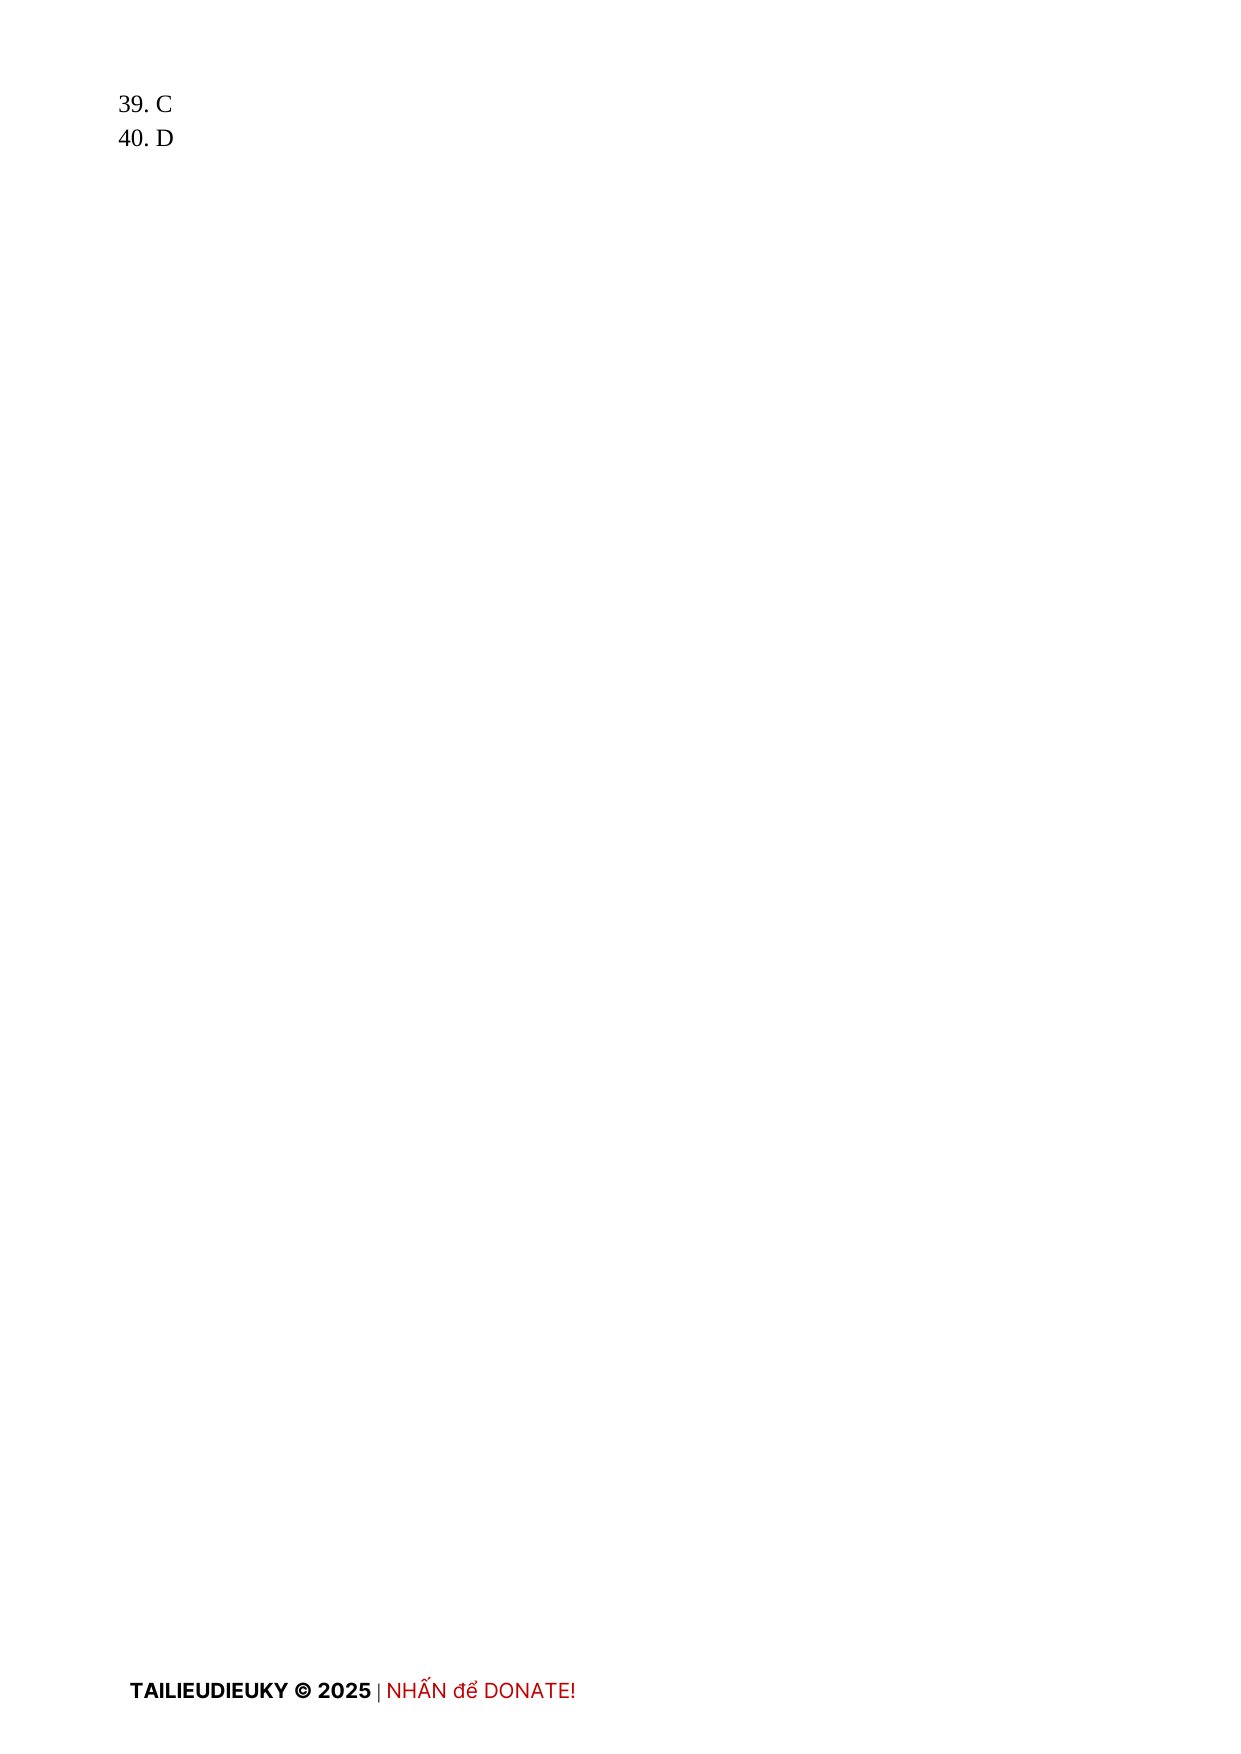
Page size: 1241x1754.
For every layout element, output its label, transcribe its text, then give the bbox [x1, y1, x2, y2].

text 39. C [118, 89, 1122, 117]
text 40. D [118, 123, 1122, 152]
